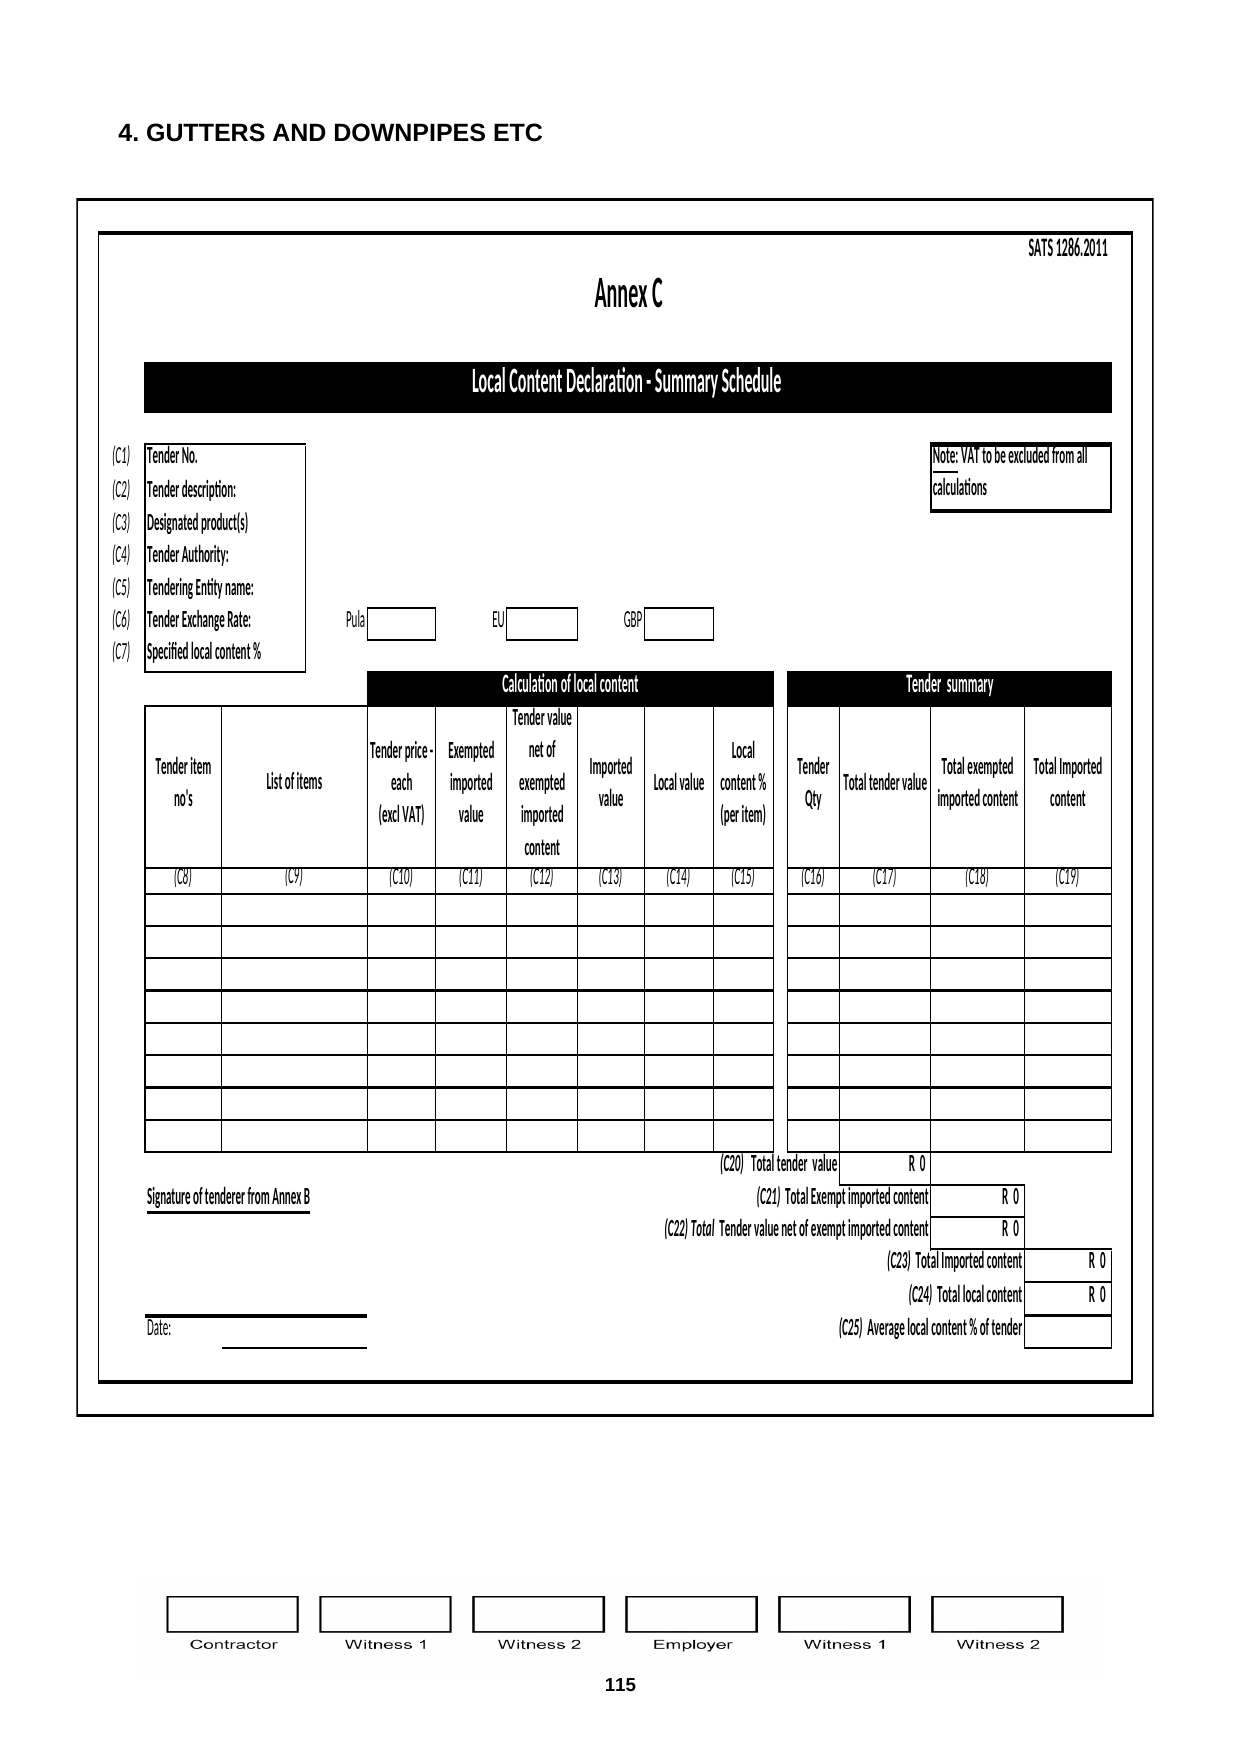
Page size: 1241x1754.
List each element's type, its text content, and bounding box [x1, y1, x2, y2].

picture [138, 1578, 1103, 1674]
text 4. GUTTERS AND DOWNPIPES ETC [118, 118, 1122, 147]
